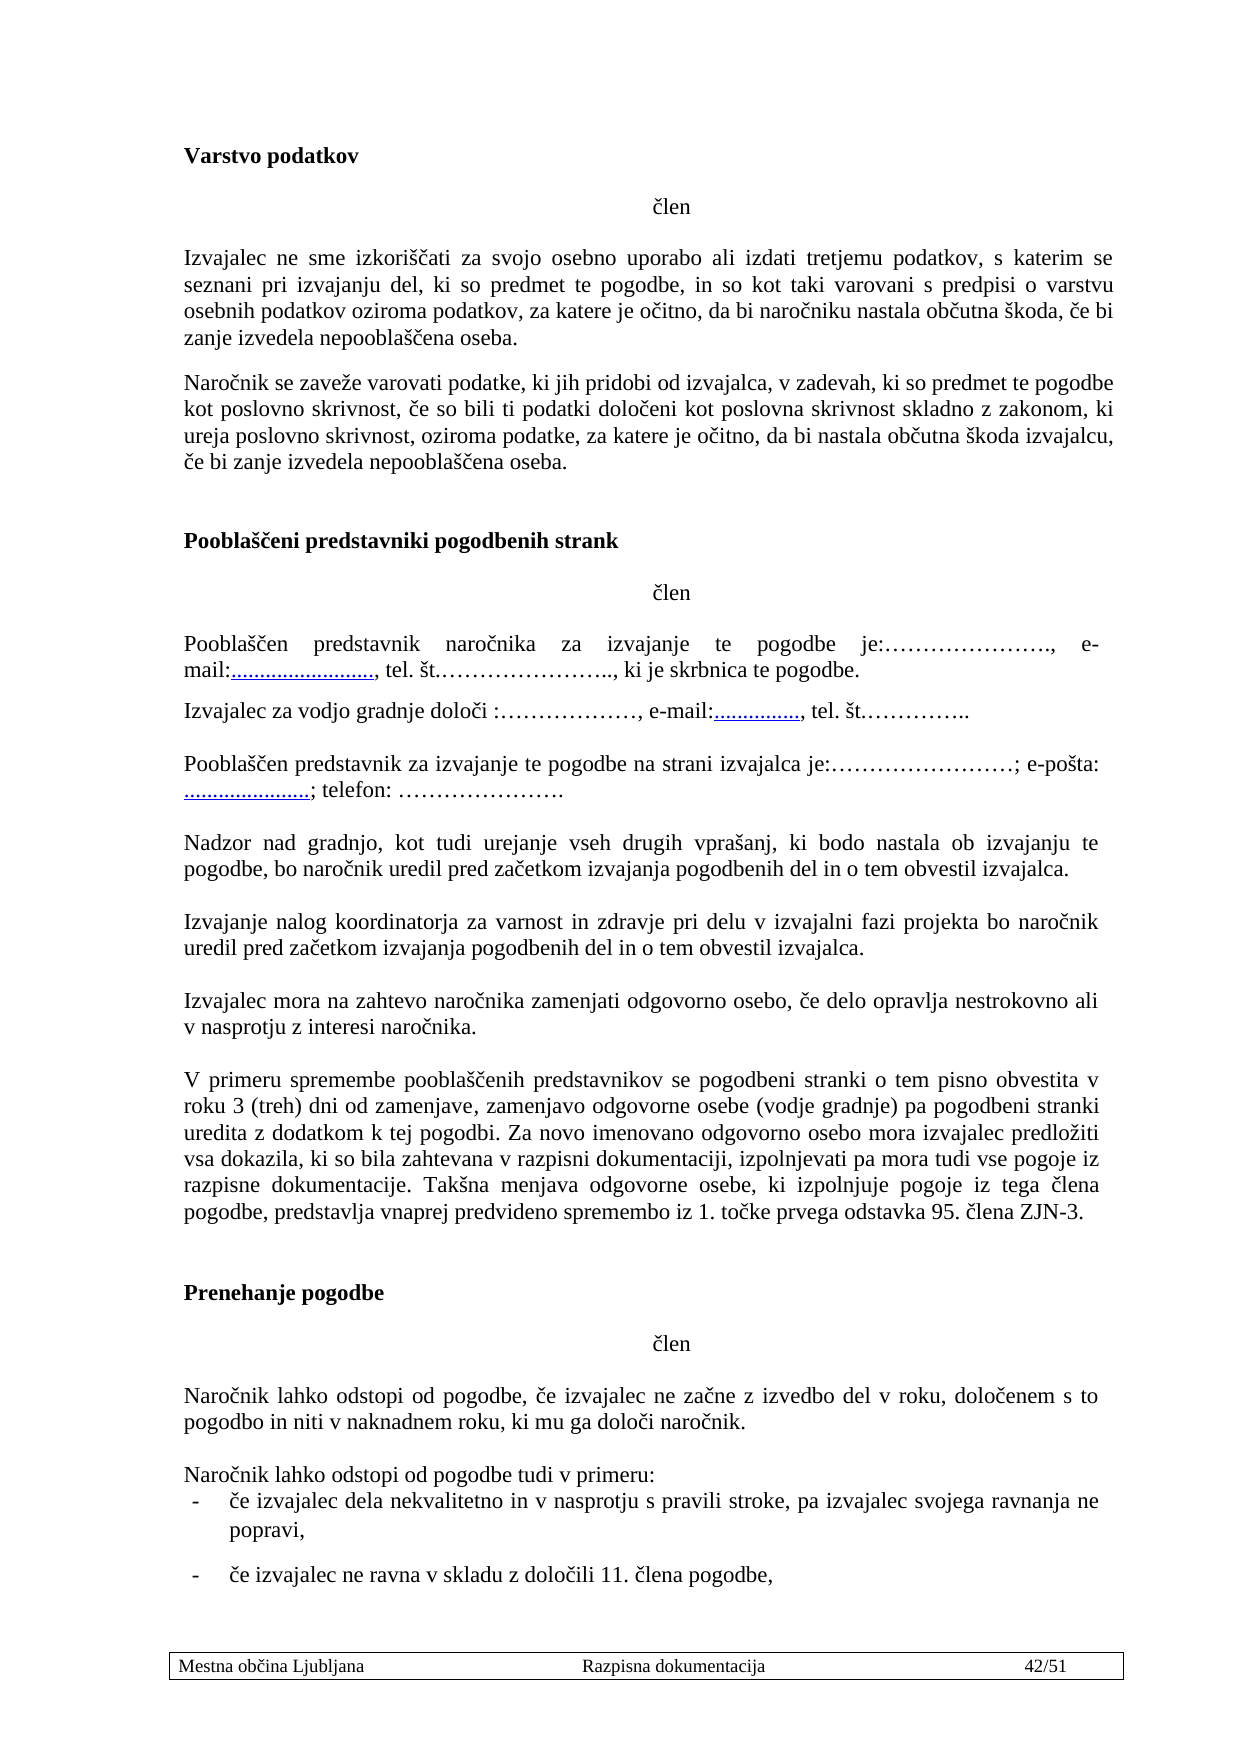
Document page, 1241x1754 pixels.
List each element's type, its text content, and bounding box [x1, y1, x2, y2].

text Pooblaščen predstavnik naročnika za izvajanje te pogodbe je:…………………., e-mail:........................., tel. št.………………….., ki je skrbnica te pogodbe. [184, 630, 1100, 683]
text člen [228, 1331, 1115, 1357]
list če izvajalec ne ravna v skladu z določili 11. člena pogodbe, [192, 1561, 1100, 1587]
text Izvajalec mora na zahtevo naročnika zamenjati odgovorno osebo, če delo opravlja nestrokovno ali v nasprotju z interesi naročnika. [184, 987, 1100, 1039]
text člen [228, 578, 1115, 605]
text Izvajalec za vodjo gradnje določi :………………, e-mail:..............., tel. št.………….. [184, 697, 1100, 723]
text Nadzor nad gradnjo, kot tudi urejanje vseh drugih vprašanj, ki bodo nastala ob izvajanju te pogodbe, bo naročnik uredil pred začetkom izvajanja pogodbenih del in o tem obvestil izvajalca. [184, 829, 1100, 881]
text Naročnik lahko odstopi od pogodbe tudi v primeru: [184, 1461, 1100, 1487]
text Naročnik se zaveže varovati podatke, ki jih pridobi od izvajalca, v zadevah, ki so predmet te pogodbe kot poslovno skrivnost, če so bili ti podatki določeni kot poslovna skrivnost skladno z zakonom, ki ureja poslovno skrivnost, oziroma podatke, za katere je očitno, da bi nastala občutna škoda izvajalcu, če bi zanje izvedela nepooblaščena oseba. [184, 369, 1115, 474]
text Naročnik lahko odstopi od pogodbe, če izvajalec ne začne z izvedbo del v roku, določenem s to pogodbo in niti v naknadnem roku, ki mu ga določi naročnik. [184, 1382, 1100, 1434]
text Varstvo podatkov [184, 142, 1115, 168]
text člen [228, 193, 1115, 219]
text Izvajanje nalog koordinatorja za varnost in zdravje pri delu v izvajalni fazi projekta bo naročnik uredil pred začetkom izvajanja pogodbenih del in o tem obvestil izvajalca. [184, 908, 1100, 961]
text V primeru spremembe pooblaščenih predstavnikov se pogodbeni stranki o tem pisno obvestita v roku 3 (treh) dni od zamenjave, zamenjavo odgovorne osebe (vodje gradnje) pa pogodbeni stranki uredita z dodatkom k tej pogodbi. Za novo imenovano odgovorno osebo mora izvajalec predložiti vsa dokazila, ki so bila zahtevana v razpisni dokumentaciji, izpolnjevati pa mora tudi vse pogoje iz razpisne dokumentacije. Takšna menjava odgovorne osebe, ki izpolnjuje pogoje iz tega člena pogodbe, predstavlja vnaprej predvideno spremembo iz 1. točke prvega odstavka 95. člena ZJN-3. [184, 1066, 1100, 1224]
text Prenehanje pogodbe [184, 1279, 1115, 1306]
list če izvajalec dela nekvalitetno in v nasprotju s pravili stroke, pa izvajalec svojega ravnanja ne popravi, [192, 1487, 1100, 1542]
text Izvajalec ne sme izkoriščati za svojo osebno uporabo ali izdati tretjemu podatkov, s katerim se seznani pri izvajanju del, ki so predmet te pogodbe, in so kot taki varovani s predpisi o varstvu osebnih podatkov oziroma podatkov, za katere je očitno, da bi naročniku nastala občutna škoda, če bi zanje izvedela nepooblaščena oseba. [184, 244, 1115, 350]
text Pooblaščen predstavnik za izvajanje te pogodbe na strani izvajalca je:……………………; e-pošta: ......................; telefon: …………………. [184, 750, 1100, 802]
text Pooblaščeni predstavniki pogodbenih strank [184, 527, 1115, 553]
